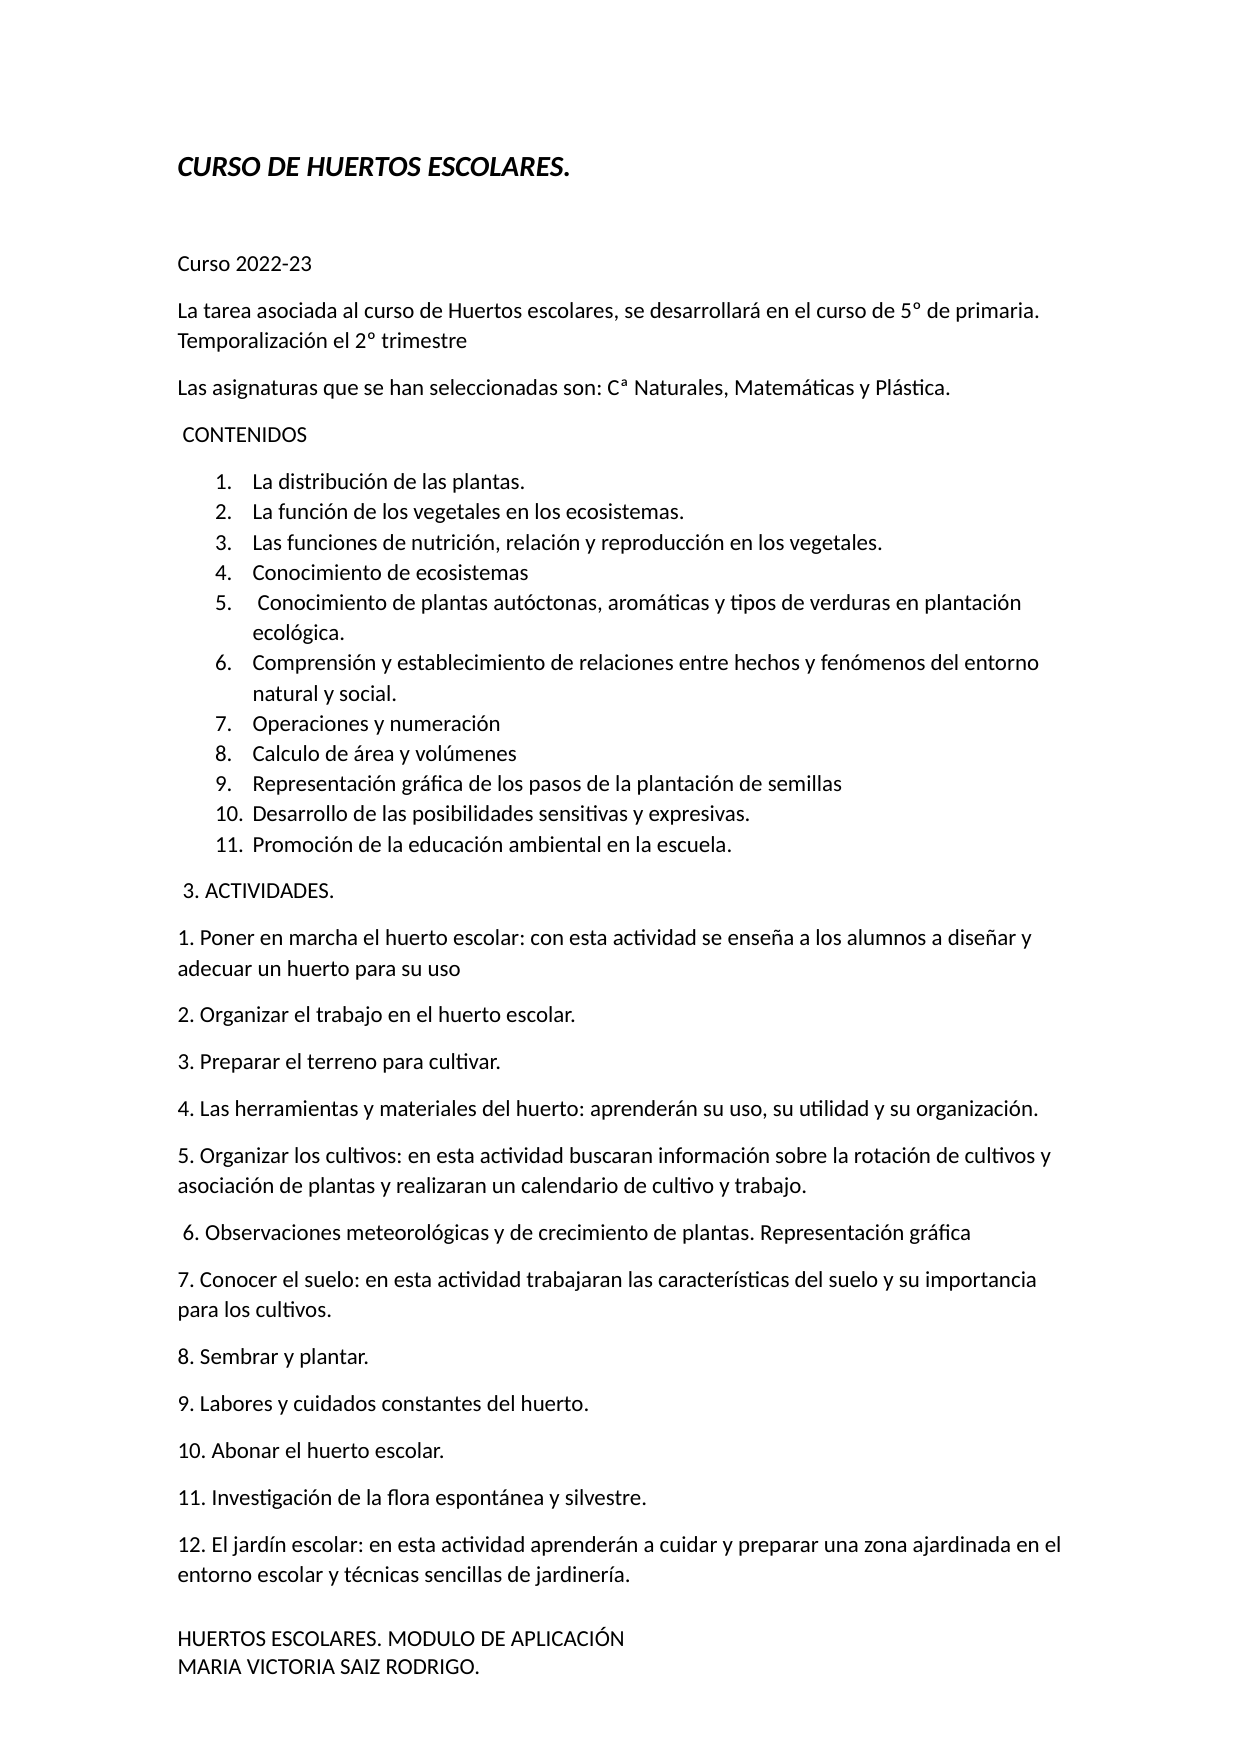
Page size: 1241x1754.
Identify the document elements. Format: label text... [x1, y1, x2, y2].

text 11. Investigación de la flora espontánea y silvestre. [177, 1483, 1063, 1511]
text 8. Sembrar y plantar. [177, 1342, 1063, 1370]
list Calculo de área y volúmenes [215, 739, 1063, 767]
text 9. Labores y cuidados constantes del huerto. [177, 1389, 1063, 1417]
list La distribución de las plantas. [215, 467, 1063, 495]
text 7. Conocer el suelo: en esta actividad trabajaran las características del suelo y su importancia para los cultivos. [177, 1265, 1063, 1323]
text 3. ACTIVIDADES. [177, 877, 1063, 905]
text CONTENIDOS [177, 420, 1063, 448]
list La función de los vegetales en los ecosistemas. [215, 497, 1063, 526]
list Representación gráfica de los pasos de la plantación de semillas [215, 769, 1063, 797]
text 2. Organizar el trabajo en el huerto escolar. [177, 1001, 1063, 1029]
list Las funciones de nutrición, relación y reproducción en los vegetales. [215, 528, 1063, 556]
text 6. Observaciones meteorológicas y de crecimiento de plantas. Representación gráfica [177, 1218, 1063, 1246]
list Comprensión y establecimiento de relaciones entre hechos y fenómenos del entorno natural y social. [215, 648, 1063, 707]
list Promoción de la educación ambiental en la escuela. [215, 830, 1063, 858]
text 3. Preparar el terreno para cultivar. [177, 1047, 1063, 1076]
list Operaciones y numeración [215, 709, 1063, 737]
text Curso 2022-23 [177, 249, 1063, 278]
text La tarea asociada al curso de Huertos escolares, se desarrollará en el curso de 5º de primaria. Temporalización el 2º trimestre [177, 296, 1063, 355]
list Conocimiento de ecosistemas [215, 558, 1063, 586]
text CURSO DE HUERTOS ESCOLARES. [177, 148, 1063, 183]
list Desarrollo de las posibilidades sensitivas y expresivas. [215, 799, 1063, 828]
list Conocimiento de plantas autóctonas, aromáticas y tipos de verduras en plantación ecológica. [215, 588, 1063, 646]
text Las asignaturas que se han seleccionadas son: Cª Naturales, Matemáticas y Plástica. [177, 373, 1063, 402]
text 12. El jardín escolar: en esta actividad aprenderán a cuidar y preparar una zona ajardinada en el entorno escolar y técnicas sencillas de jardinería. [177, 1530, 1063, 1588]
text 5. Organizar los cultivos: en esta actividad buscaran información sobre la rotación de cultivos y asociación de plantas y realizaran un calendario de cultivo y trabajo. [177, 1141, 1063, 1199]
text 1. Poner en marcha el huerto escolar: con esta actividad se enseña a los alumnos a diseñar y adecuar un huerto para su uso [177, 923, 1063, 982]
text 10. Abonar el huerto escolar. [177, 1436, 1063, 1464]
text 4. Las herramientas y materiales del huerto: aprenderán su uso, su utilidad y su organización. [177, 1094, 1063, 1122]
